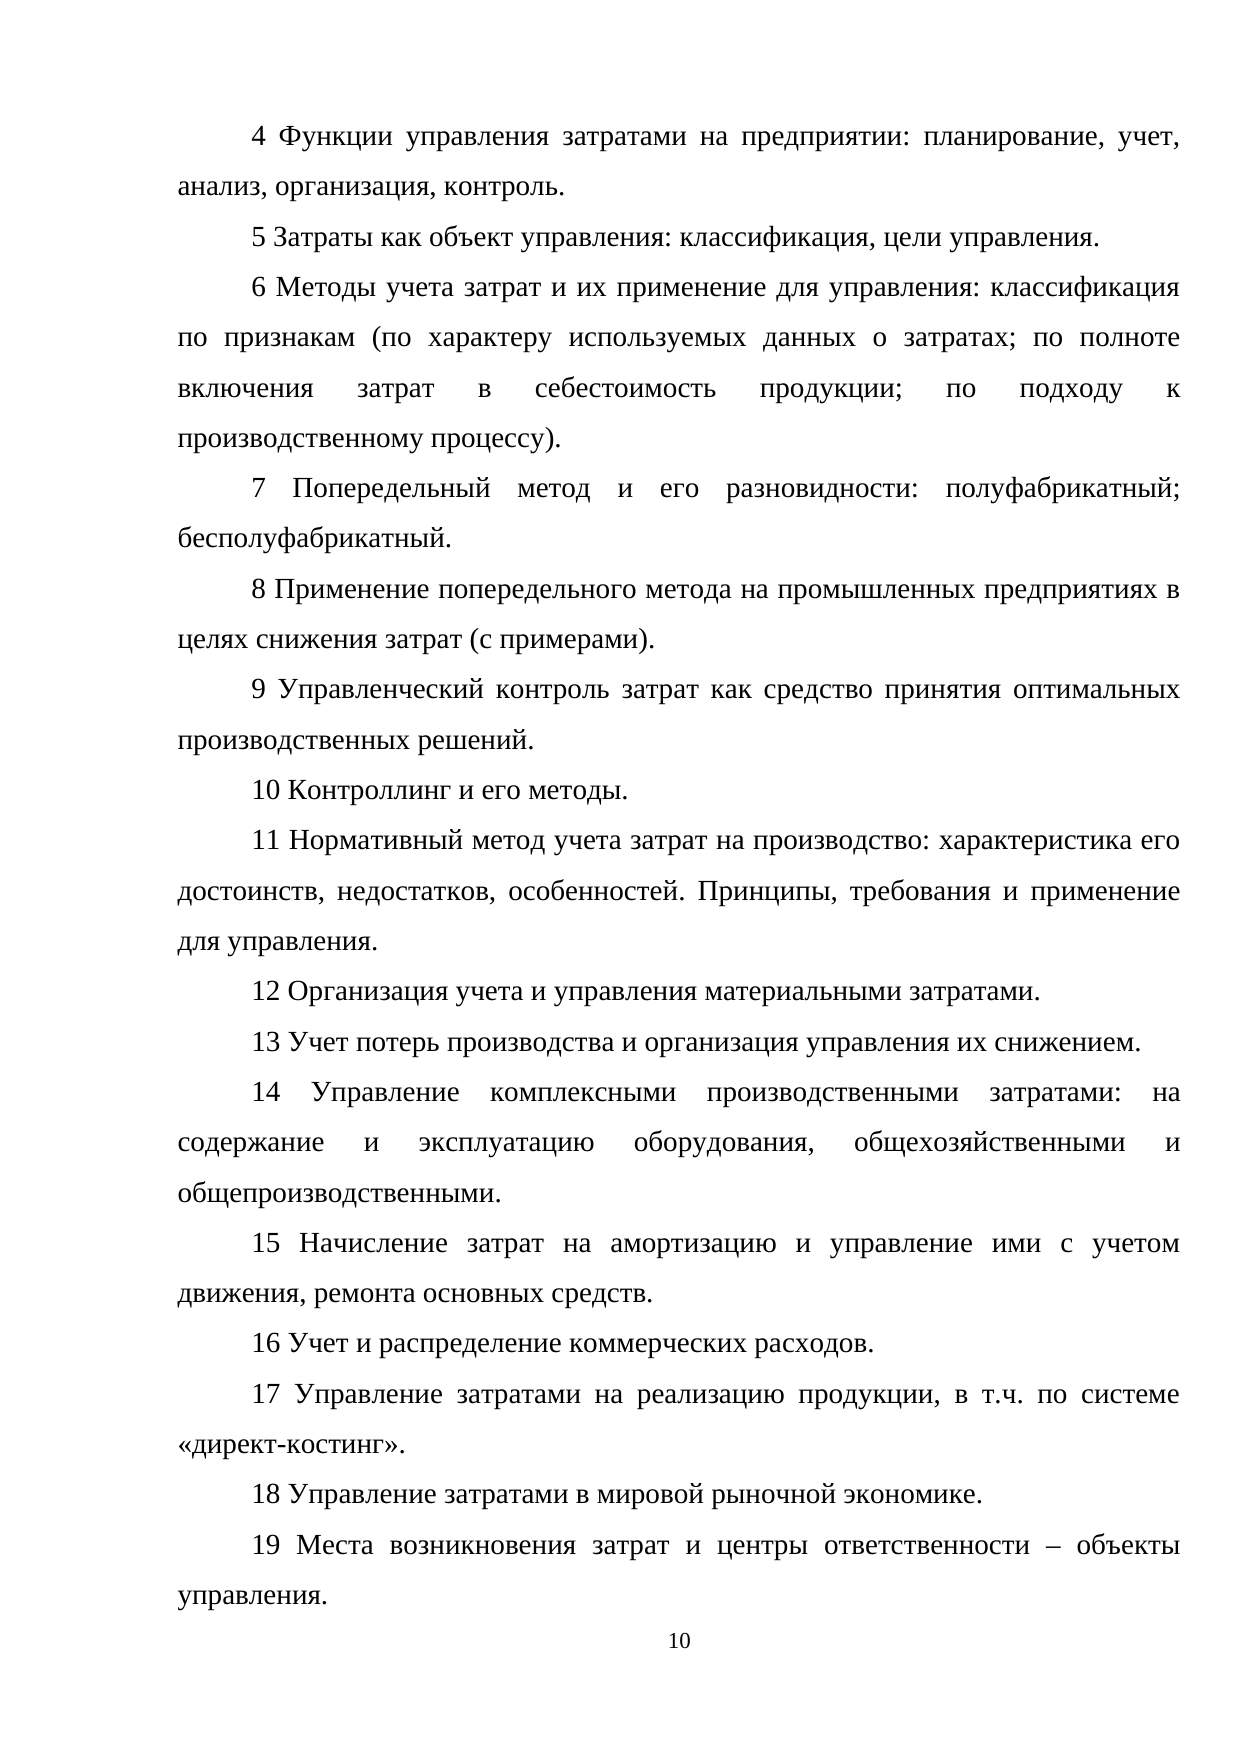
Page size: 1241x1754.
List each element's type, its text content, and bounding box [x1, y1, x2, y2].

text 7 Попередельный метод и его разновидности: полуфабрикатный; бесполуфабрикатный. [177, 470, 1181, 554]
text 15 Начисление затрат на амортизацию и управление ими с учетом движения, ремонта основных средств. [177, 1225, 1181, 1309]
text 13 Учет потерь производства и организация управления их снижением. [177, 1024, 1181, 1057]
text 11 Нормативный метод учета затрат на производство: характеристика его достоинств, недостатков, особенностей. Принципы, требования и применение для управления. [177, 822, 1181, 957]
text 14 Управление комплексными производственными затратами: на содержание и эксплуатацию оборудования, общехозяйственными и общепроизводственными. [177, 1074, 1181, 1208]
text 17 Управление затратами на реализацию продукции, в т.ч. по системе «директ-костинг». [177, 1376, 1181, 1460]
text 6 Методы учета затрат и их применение для управления: классификация по признакам (по характеру используемых данных о затратах; по полноте включения затрат в себестоимость продукции; по подходу к производственному процессу). [177, 269, 1181, 453]
text 9 Управленческий контроль затрат как средство принятия оптимальных производственных решений. [177, 672, 1181, 755]
text 4 Функции управления затратами на предприятии: планирование, учет, анализ, организация, контроль. [177, 118, 1181, 202]
text 5 Затраты как объект управления: классификация, цели управления. [177, 219, 1181, 252]
text 18 Управление затратами в мировой рыночной экономике. [177, 1477, 1181, 1510]
text 12 Организация учета и управления материальными затратами. [177, 973, 1181, 1007]
text 10 Контроллинг и его методы. [177, 772, 1181, 806]
text 8 Применение попередельного метода на промышленных предприятиях в целях снижения затрат (с примерами). [177, 571, 1181, 655]
text 19 Места возникновения затрат и центры ответственности – объекты управления. [177, 1527, 1181, 1611]
text 16 Учет и распределение коммерческих расходов. [177, 1326, 1181, 1359]
